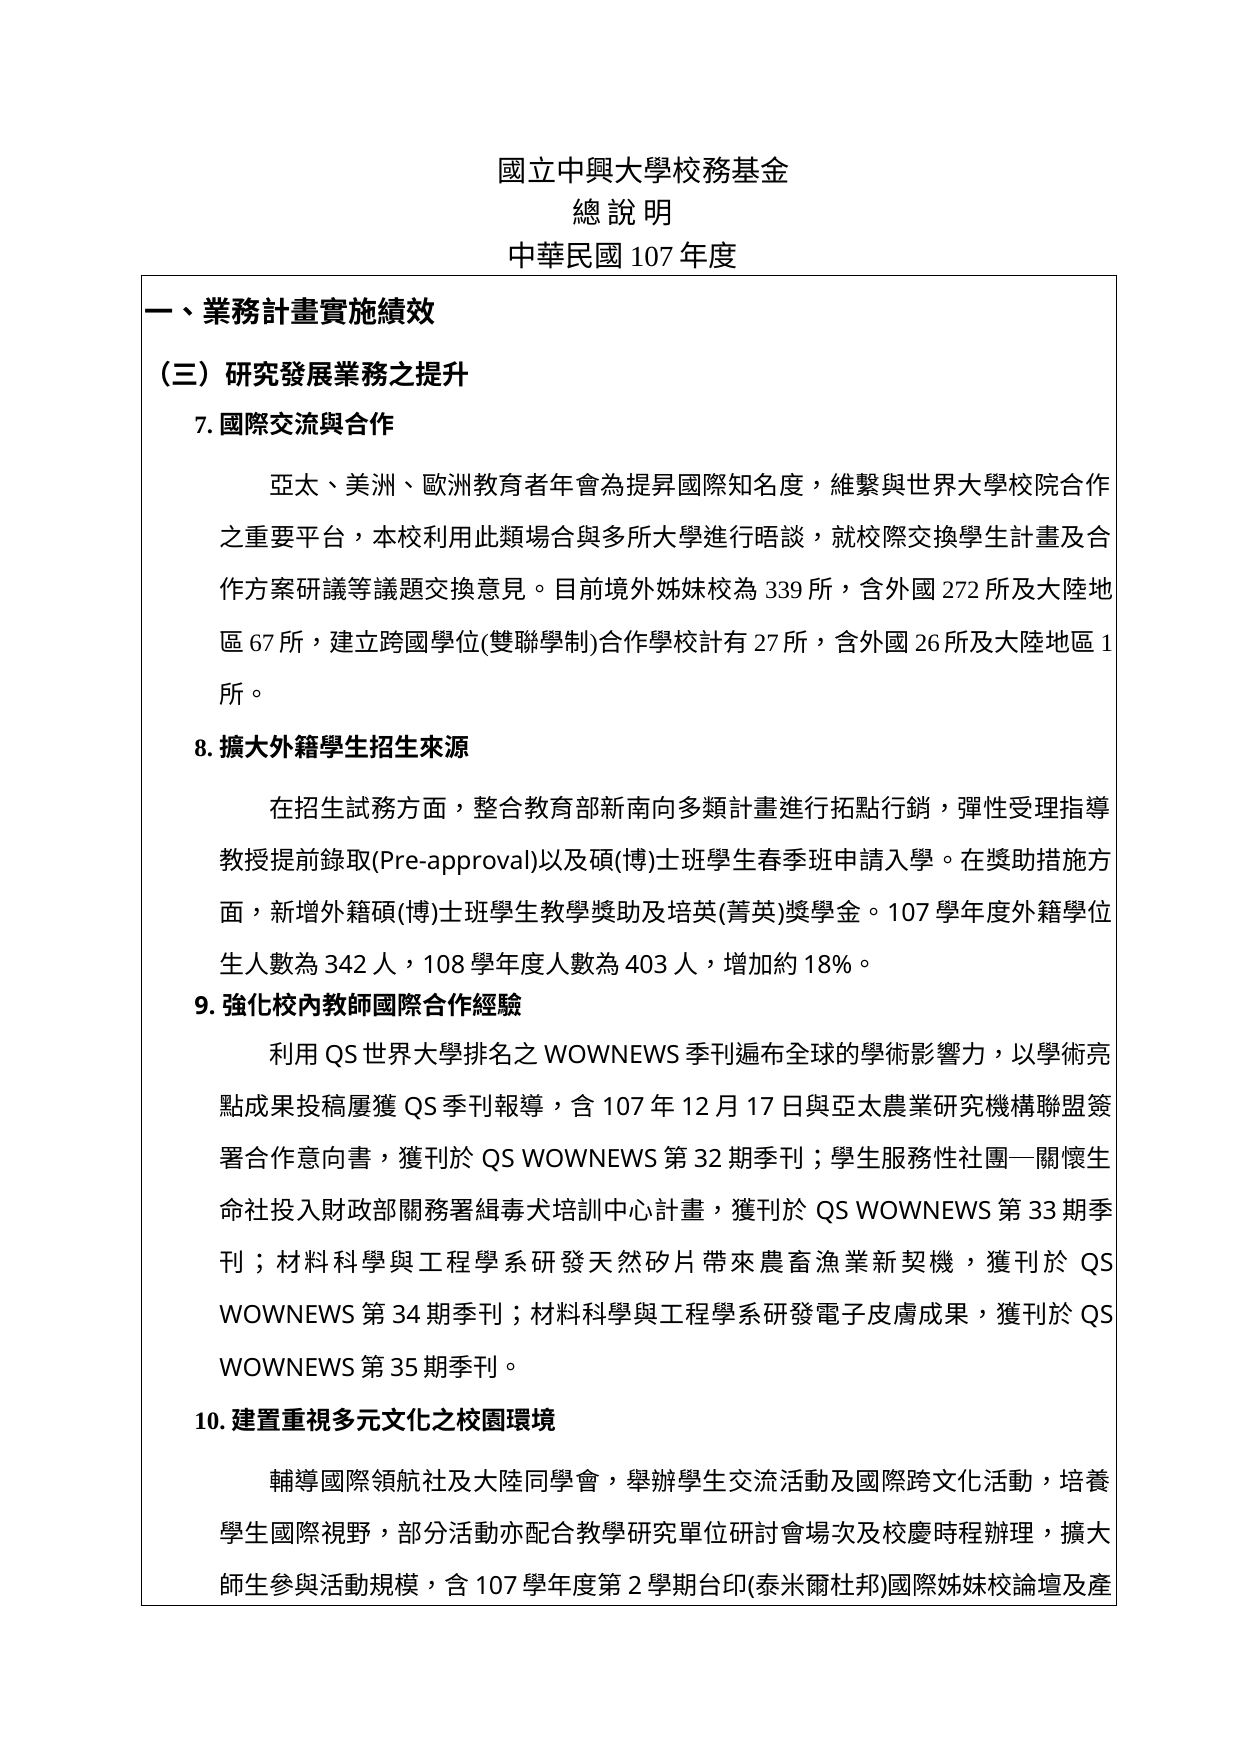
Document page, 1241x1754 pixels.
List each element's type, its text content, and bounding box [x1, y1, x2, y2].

text 中華民國107年度 [119, 232, 1125, 274]
text 國立中興大學校務基金 [119, 148, 1167, 190]
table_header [142, 276, 1116, 1605]
text 總 說 明 [119, 190, 1125, 232]
